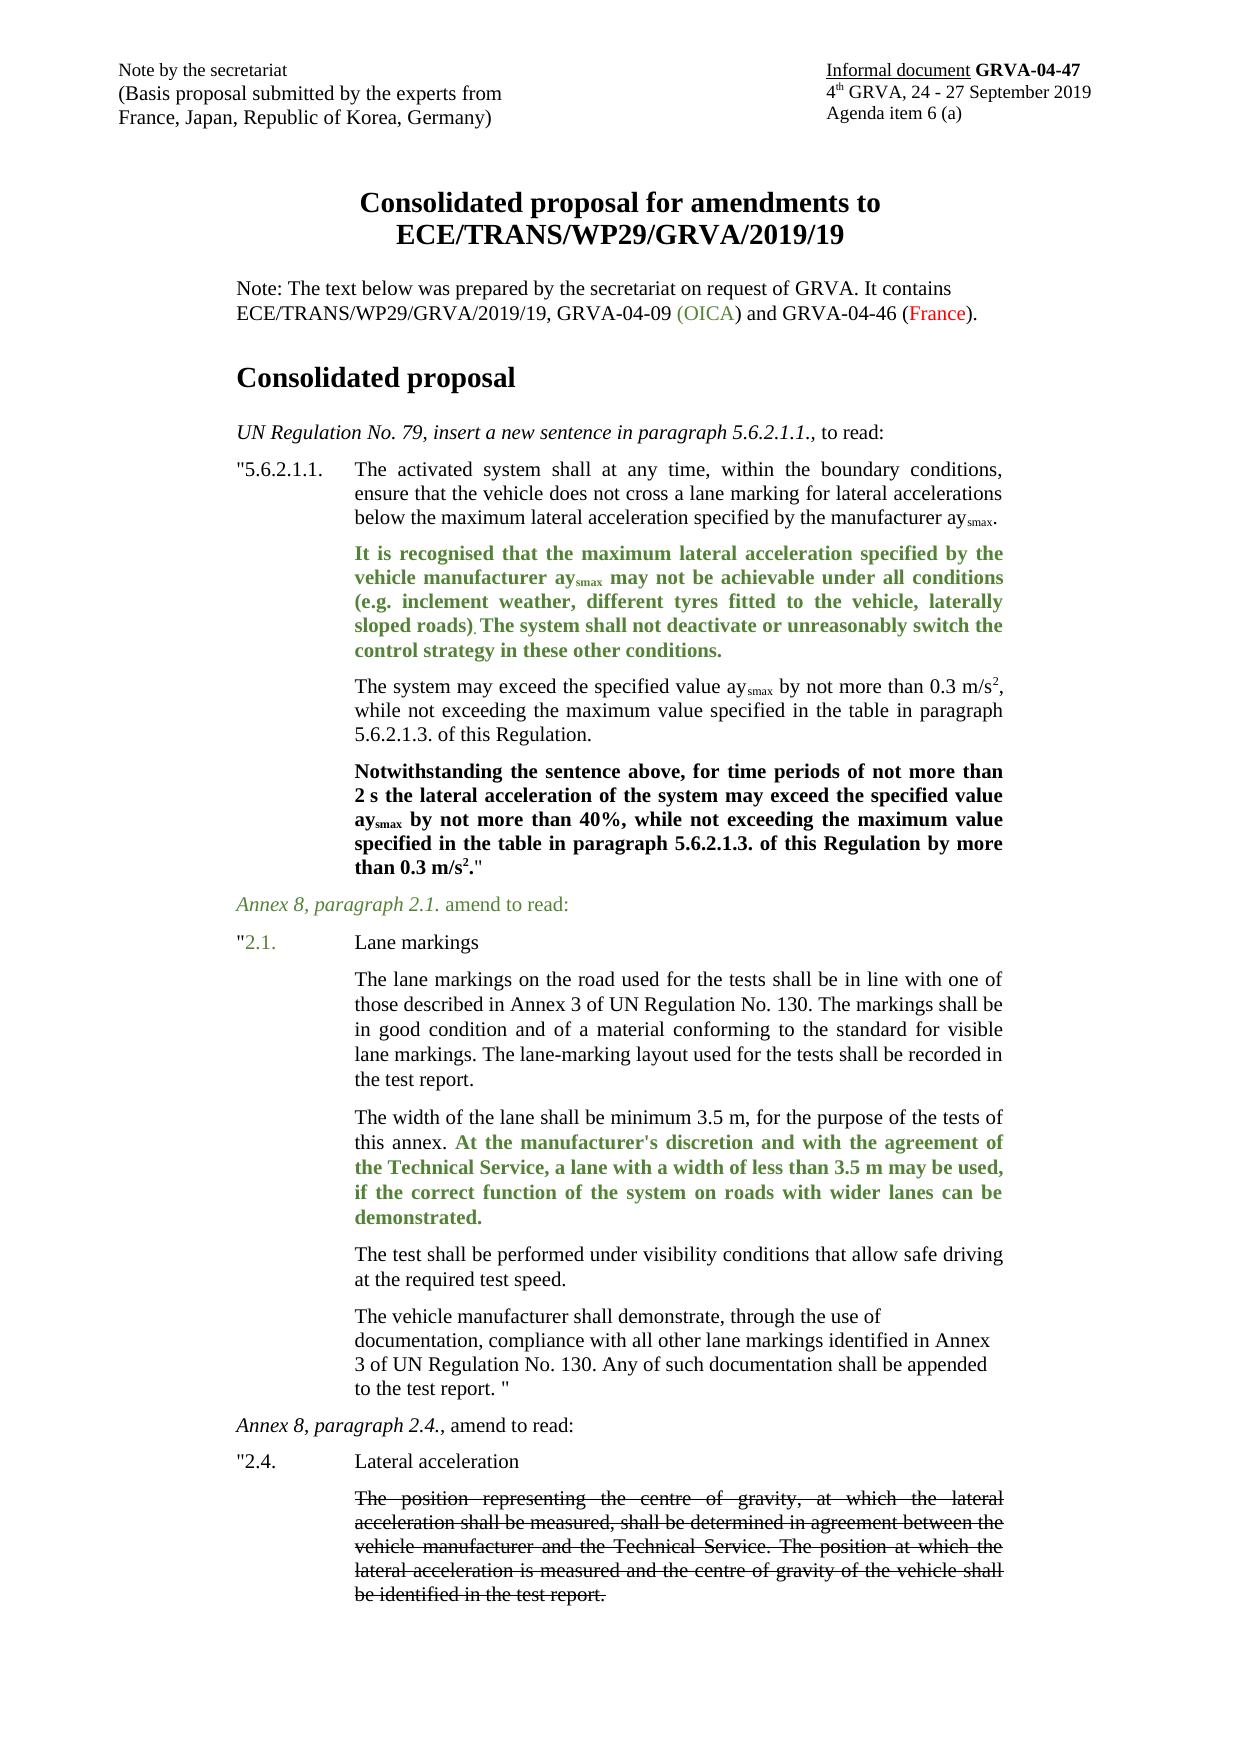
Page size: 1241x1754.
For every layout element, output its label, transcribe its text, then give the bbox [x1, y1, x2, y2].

text The system may exceed the specified value aysmax by not more than 0.3 m/s2, while not exceeding the maximum value specified in the table in paragraph 5.6.2.1.3. of this Regulation. [236, 674, 1004, 746]
text The position representing the centre of gravity, at which the lateral acceleration shall be measured, shall be determined in agreement between the vehicle manufacturer and the Technical Service. The position at which the lateral acceleration is measured and the centre of gravity of the vehicle shall be identified in the test report. [354, 1572, 1004, 1606]
text Annex 8, paragraph 2.4., amend to read: [236, 1413, 1122, 1437]
text UN Regulation No. 79, insert a new sentence in paragraph 5.6.2.1.1., to read: [236, 419, 1004, 444]
text "2.1. Lane markings [236, 929, 1004, 954]
text "5.6.2.1.1. The activated system shall at any time, within the boundary conditions, ensure that the vehicle does not cross a lane marking for lateral accelerations below the maximum lateral acceleration specified by the manufacturer aysmax. [236, 457, 1004, 529]
text The test shall be performed under visibility conditions that allow safe driving at the required test speed. [354, 1242, 1004, 1292]
text Annex 8, paragraph 2.1. amend to read: [236, 892, 1004, 917]
text Consolidated proposal [118, 363, 1004, 394]
text It is recognised that the maximum lateral acceleration specified by the vehicle manufacturer aysmax may not be achievable under all conditions (e.g. inclement weather, different tyres fitted to the vehicle, laterally sloped roads). The system shall not deactivate or unreasonably switch the control strategy in these other conditions. [236, 541, 1004, 662]
text The lane markings on the road used for the tests shall be in line with one of those described in Annex 3 of UN Regulation No. 130. The markings shall be in good condition and of a material conforming to the standard for visible lane markings. The lane-marking layout used for the tests shall be recorded in the test report. [354, 967, 1004, 1092]
text "2.4. Lateral acceleration [236, 1449, 1004, 1473]
text The width of the lane shall be minimum 3.5 m, for the purpose of the tests of this annex. At the manufacturer's discretion and with the agreement of the Technical Service, a lane with a width of less than 3.5 m may be used, if the correct function of the system on roads with wider lanes can be demonstrated. [354, 1104, 1004, 1229]
text The position representing the centre of gravity, at which the lateral acceleration shall be measured, shall be determined in agreement between the vehicle manufacturer and the Technical Service. The position at which the lateral acceleration is measured and the centre of gravity of the vehicle shall be identified in the test report. [354, 1524, 1004, 1571]
text Note: The text below was prepared by the secretariat on request of GRVA. It contains ECE/TRANS/WP29/GRVA/2019/19, GRVA-04-09 (OICA) and GRVA-04-46 (France). [236, 275, 1004, 325]
text Consolidated proposal for amendments to ECE/TRANS/WP29/GRVA/2019/19 [236, 188, 1004, 250]
text Notwithstanding the sentence above, for time periods of not more than 2 s the lateral acceleration of the system may exceed the specified value aysmax by not more than 40%, while not exceeding the maximum value specified in the table in paragraph 5.6.2.1.3. of this Regulation by more than 0.3 m/s2." [236, 759, 1004, 879]
text The vehicle manufacturer shall demonstrate, through the use of documentation, compliance with all other lane markings identified in Annex 3 of UN Regulation No. 130. Any of such documentation shall be appended to the test report. " [354, 1304, 1004, 1400]
